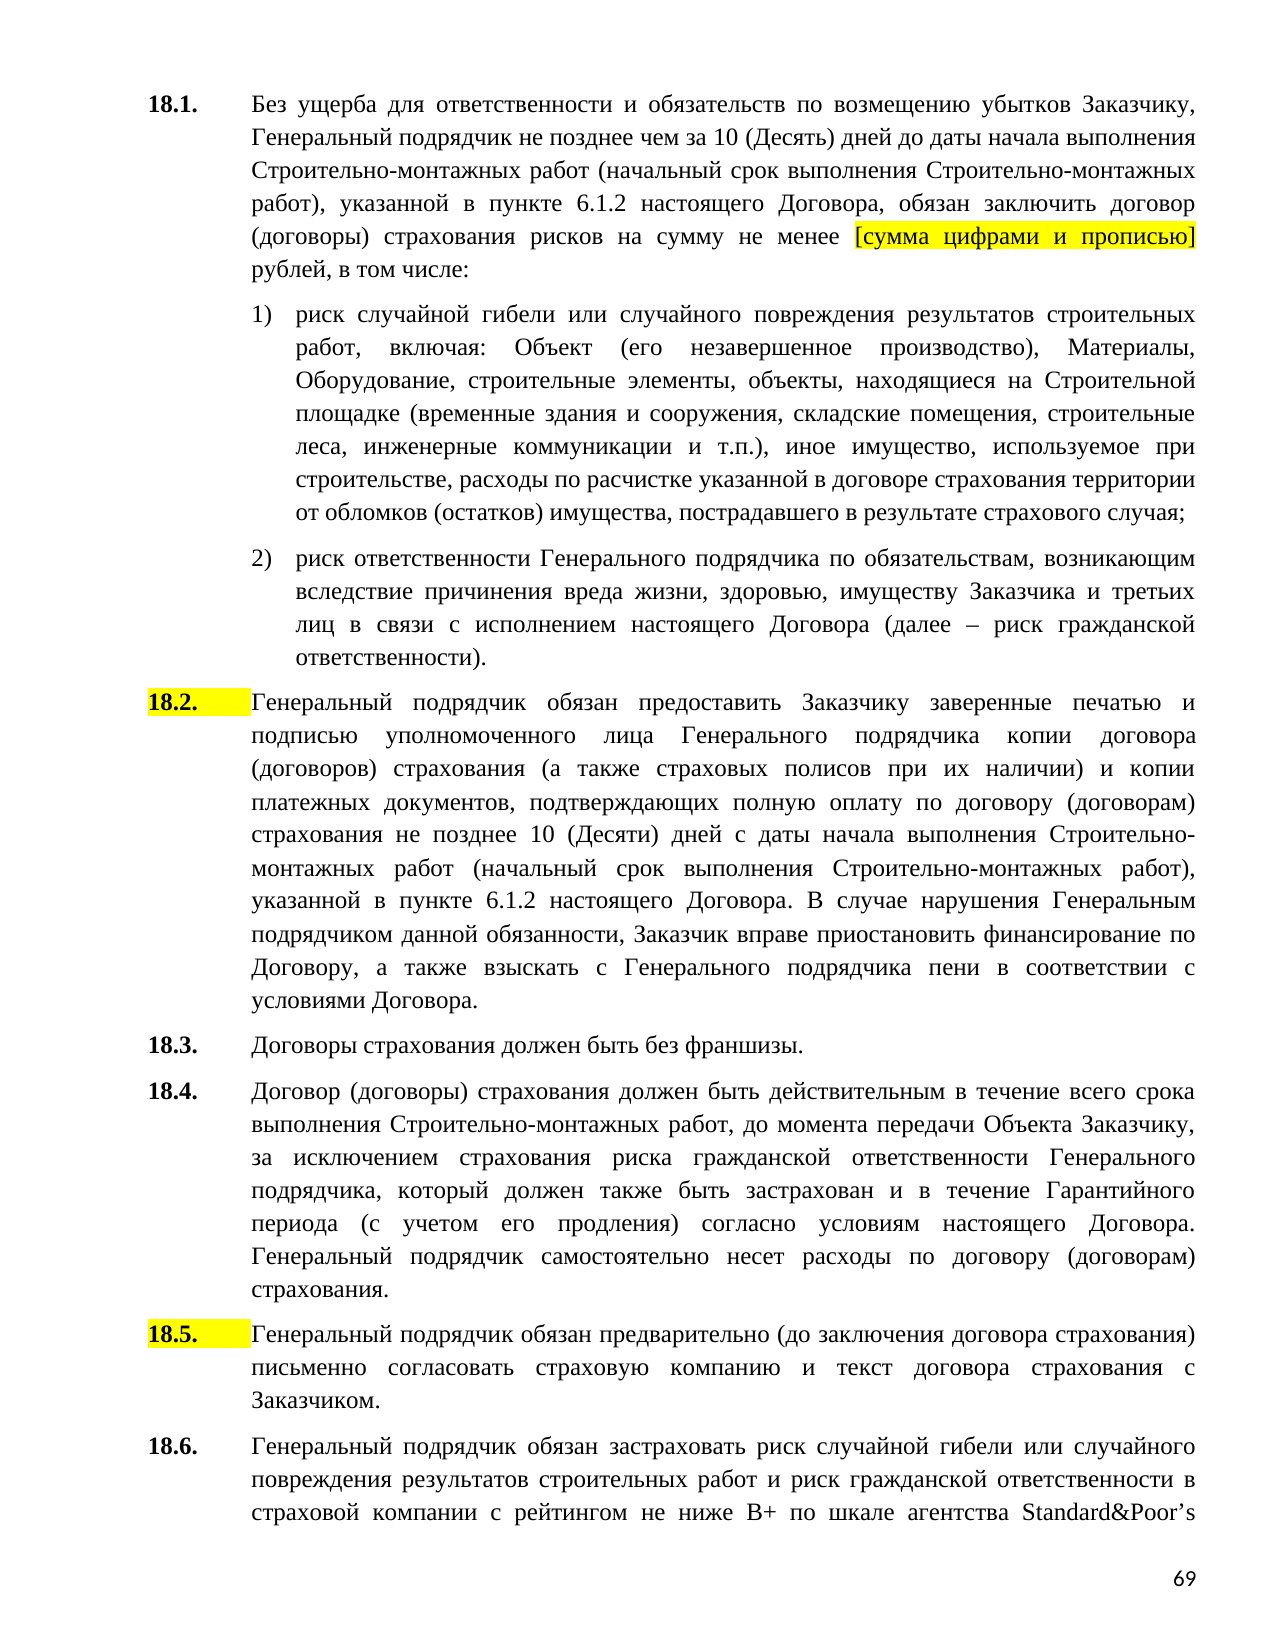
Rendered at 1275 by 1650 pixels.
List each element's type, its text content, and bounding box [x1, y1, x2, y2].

list риск случайной гибели или случайного повреждения результатов строительных работ, включая: Объект (его незавершенное производство), Материалы, Оборудование, строительные элементы, объекты, находящиеся на Строительной площадке (временные здания и сооружения, складские помещения, строительные леса, инженерные коммуникации и т.п.), иное имущество, используемое при строительстве, расходы по расчистке указанной в договоре страхования территории от обломков (остатков) имущества, пострадавшего в результате страхового случая; [251, 299, 1196, 526]
list Договоры страхования должен быть без франшизы. [148, 1030, 1196, 1059]
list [148, 1431, 1196, 1526]
list Генеральный подрядчик обязан предварительно (до заключения договора страхования) письменно согласовать страховую компанию и текст договора страхования с Заказчиком. [148, 1319, 1196, 1414]
list Генеральный подрядчик обязан предоставить Заказчику заверенные печатью и подписью уполномоченного лица Генерального подрядчика копии договора (договоров) страхования (а также страховых полисов при их наличии) и копии платежных документов, подтверждающих полную оплату по договору (договорам) страхования не позднее 10 (Десяти) дней с даты начала выполнения Строительно-монтажных работ (начальный срок выполнения Строительно-монтажных работ), указанной в пункте 6.1.2 настоящего Договора. В случае нарушения Генеральным подрядчиком данной обязанности, Заказчик вправе приостановить финансирование по Договору, а также взыскать с Генерального подрядчика пени в соответствии с условиями Договора. [148, 687, 1196, 1013]
list Без ущерба для ответственности и обязательств по возмещению убытков Заказчику, Генеральный подрядчик не позднее чем за 10 (Десять) дней до даты начала выполнения Строительно-монтажных работ (начальный срок выполнения Строительно-монтажных работ), указанной в пункте 6.1.2 настоящего Договора, обязан заключить договор (договоры) страхования рисков на сумму не менее [сумма цифрами и прописью] рублей, в том числе: [148, 89, 1196, 282]
list риск ответственности Генерального подрядчика по обязательствам, возникающим вследствие причинения вреда жизни, здоровью, имуществу Заказчика и третьих лиц в связи с исполнением настоящего Договора (далее – риск гражданской ответственности). [251, 543, 1196, 671]
list Договор (договоры) страхования должен быть действительным в течение всего срока выполнения Строительно-монтажных работ, до момента передачи Объекта Заказчику, за исключением страхования риска гражданской ответственности Генерального подрядчика, который должен также быть застрахован и в течение Гарантийного периода (с учетом его продления) согласно условиям настоящего Договора. Генеральный подрядчик самостоятельно несет расходы по договору (договорам) страхования. [148, 1076, 1196, 1303]
